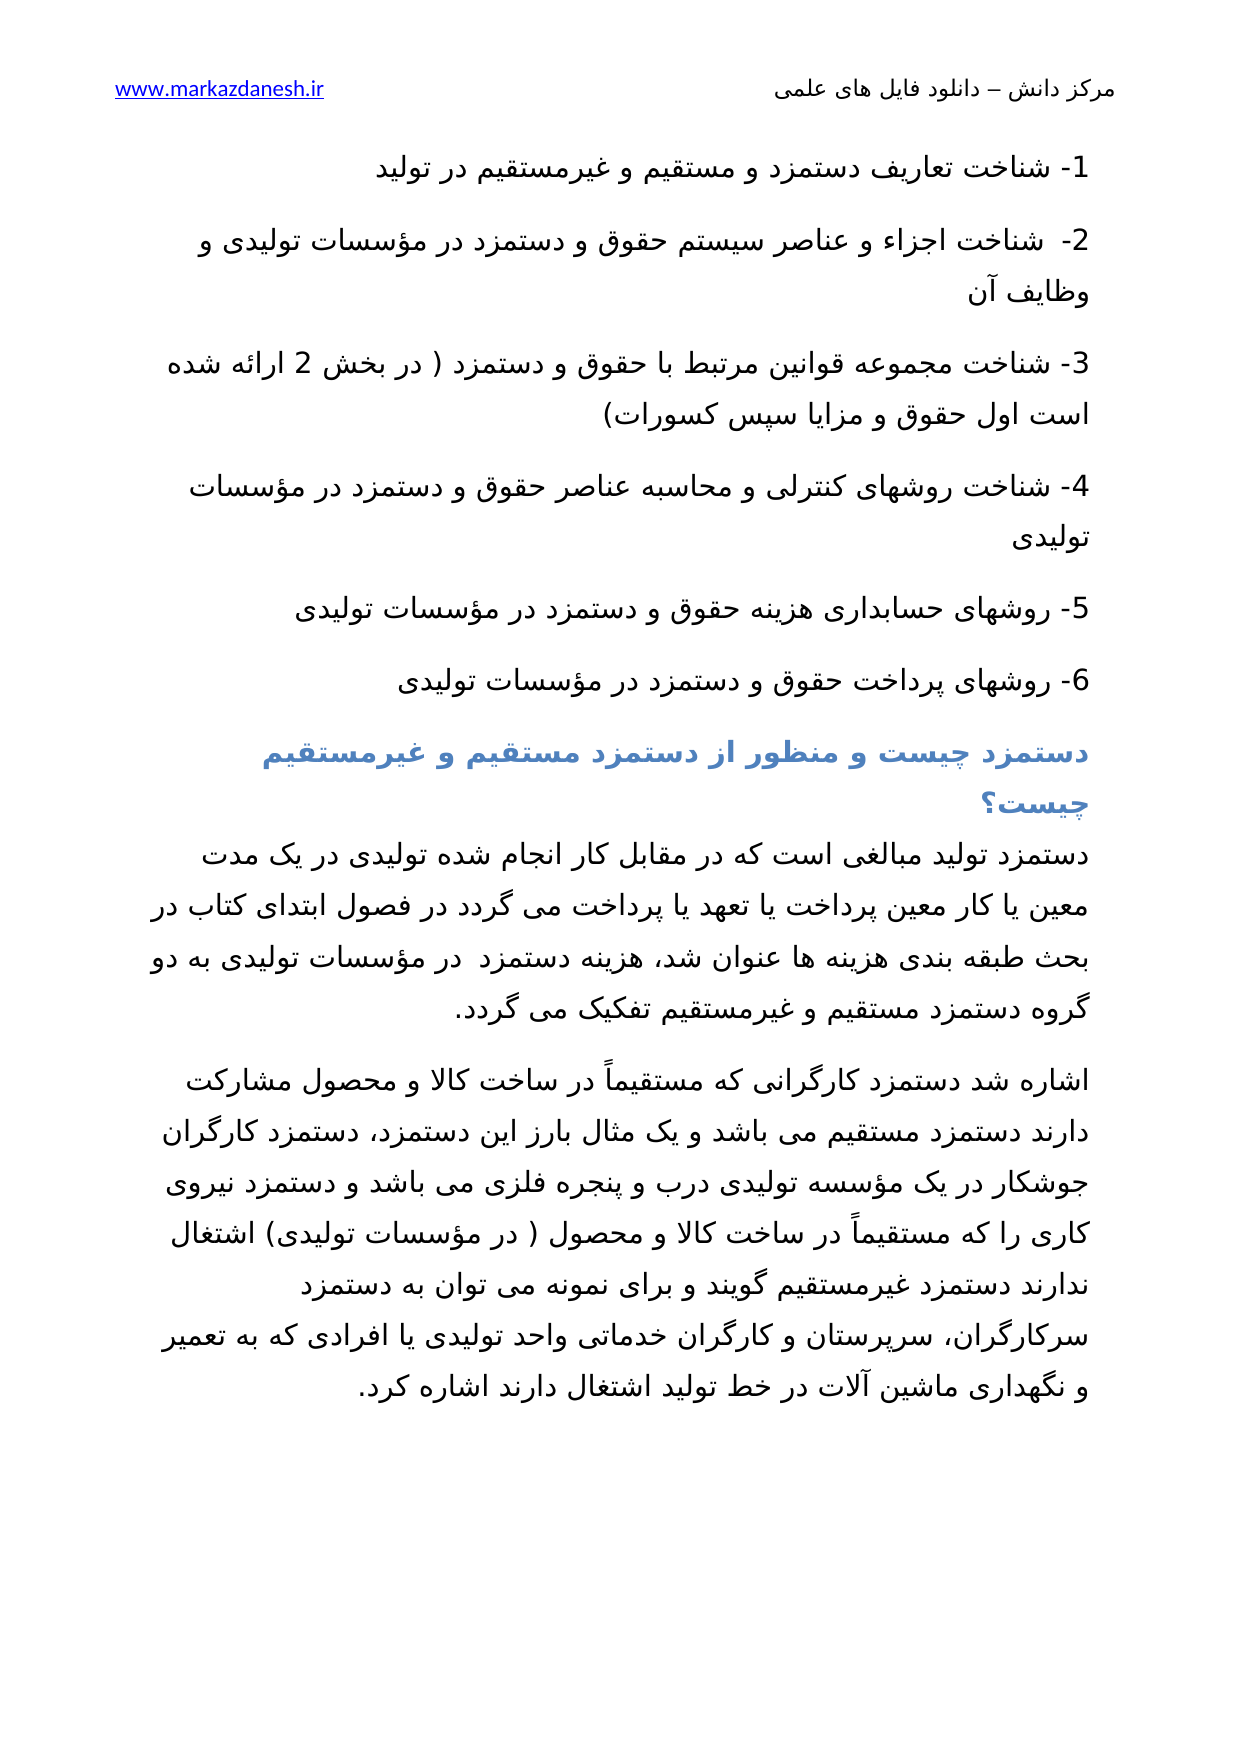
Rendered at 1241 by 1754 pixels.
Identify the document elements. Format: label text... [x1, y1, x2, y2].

subtitle دستمزد چیست و منظور از دستمزد مستقیم و غیرمستقیم چیست؟ [150, 735, 1090, 820]
text 5- روشهای حسابداری هزینه حقوق و دستمزد در مؤسسات تولیدی [150, 592, 1090, 626]
text 4- شناخت روشهای کنترلی و محاسبه عناصر حقوق و دستمزد در مؤسسات تولیدی [150, 469, 1090, 554]
text اشاره شد دستمزد کارگرانی که مستقیماً در ساخت کالا و محصول مشارکت دارند دستمزد مستقیم می باشد و یک مثال بارز این دستمزد، دستمزد کارگران جوشکار در یک مؤسسه تولیدی درب و پنجره فلزی می باشد و دستمزد نیروی کاری را که مستقیماً در ساخت کالا و محصول ( در مؤسسات تولیدی) اشتغال ندارند دستمزد غیرمستقیم گویند و برای نمونه می توان به دستمزد سرکارگران، سرپرستان و کارگران خدماتی واحد تولیدی یا افرادی که به تعمیر و نگهداری ماشین آلات در خط تولید اشتغال دارند اشاره کرد. [150, 1063, 1090, 1403]
text 6- روشهای پرداخت حقوق و دستمزد در مؤسسات تولیدی [150, 663, 1090, 697]
text 1- شناخت تعاریف دستمزد و مستقیم و غیرمستقیم در تولید [150, 150, 1090, 184]
text 2- شناخت اجزاء و عناصر سیستم حقوق و دستمزد در مؤسسات تولیدی و وظایف آن [150, 222, 1090, 308]
text 3- شناخت مجموعه قوانین مرتبط با حقوق و دستمزد ( در بخش 2 ارائه شده است اول حقوق و مزایا سپس کسورات) [150, 346, 1090, 431]
text دستمزد تولید مبالغی است که در مقابل کار انجام شده تولیدی در یک مدت معین یا کار معین پرداخت یا تعهد یا پرداخت می گردد در فصول ابتدای کتاب در بحث طبقه بندی هزینه ها عنوان شد، هزینه دستمزد در مؤسسات تولیدی به دو گروه دستمزد مستقیم و غیرمستقیم تفکیک می گردد. [150, 837, 1090, 1025]
